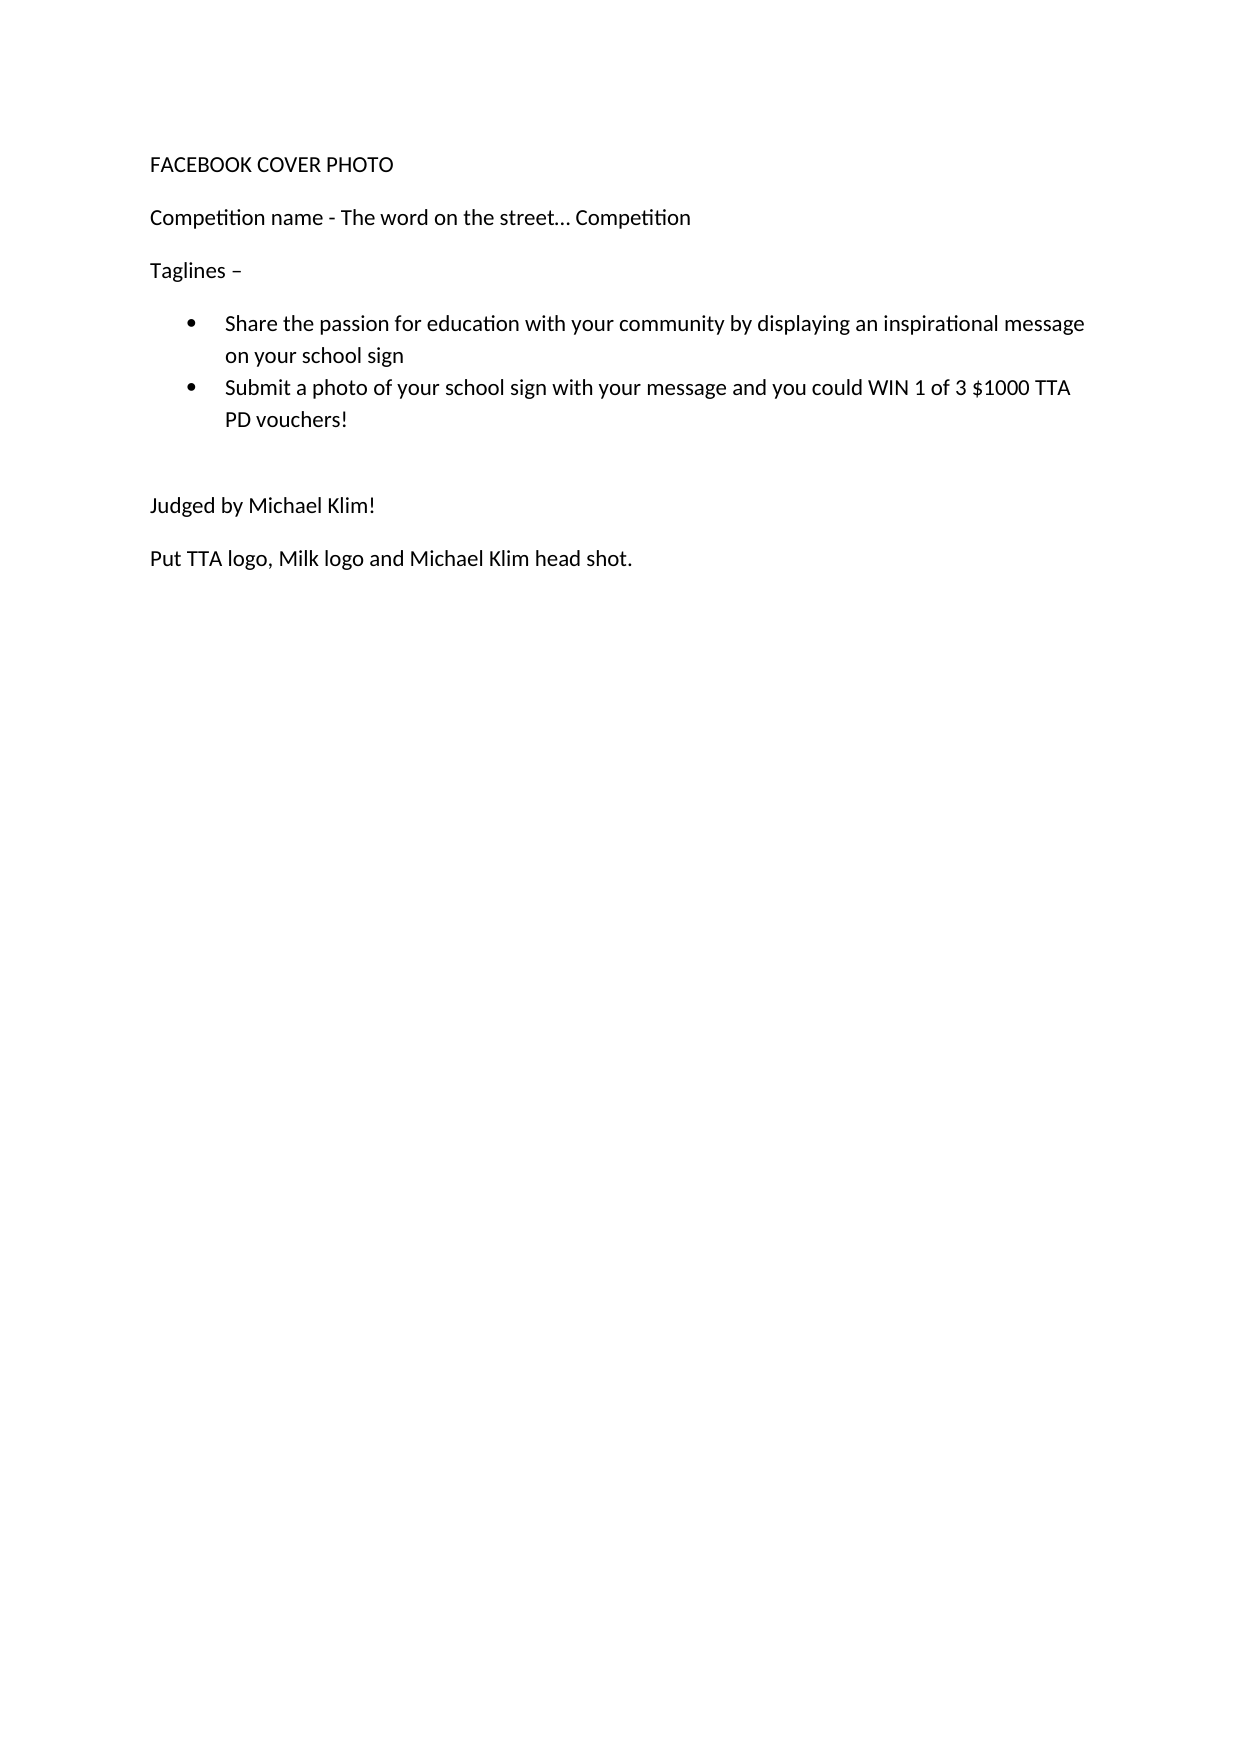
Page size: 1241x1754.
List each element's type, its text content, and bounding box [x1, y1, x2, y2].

text Put TTA logo, Milk logo and Michael Klim head shot. [150, 544, 1090, 572]
text FACEBOOK COVER PHOTO [150, 150, 1090, 178]
text Competition name - The word on the street… Competition [150, 203, 1090, 231]
list Submit a photo of your school sign with your message and you could WIN 1 of 3 $1000 TTA PD vouchers! [187, 373, 1090, 434]
text Judged by Michael Klim! [150, 491, 1090, 519]
list Share the passion for education with your community by displaying an inspirational message on your school sign [187, 309, 1090, 369]
text Taglines – [150, 256, 1090, 284]
